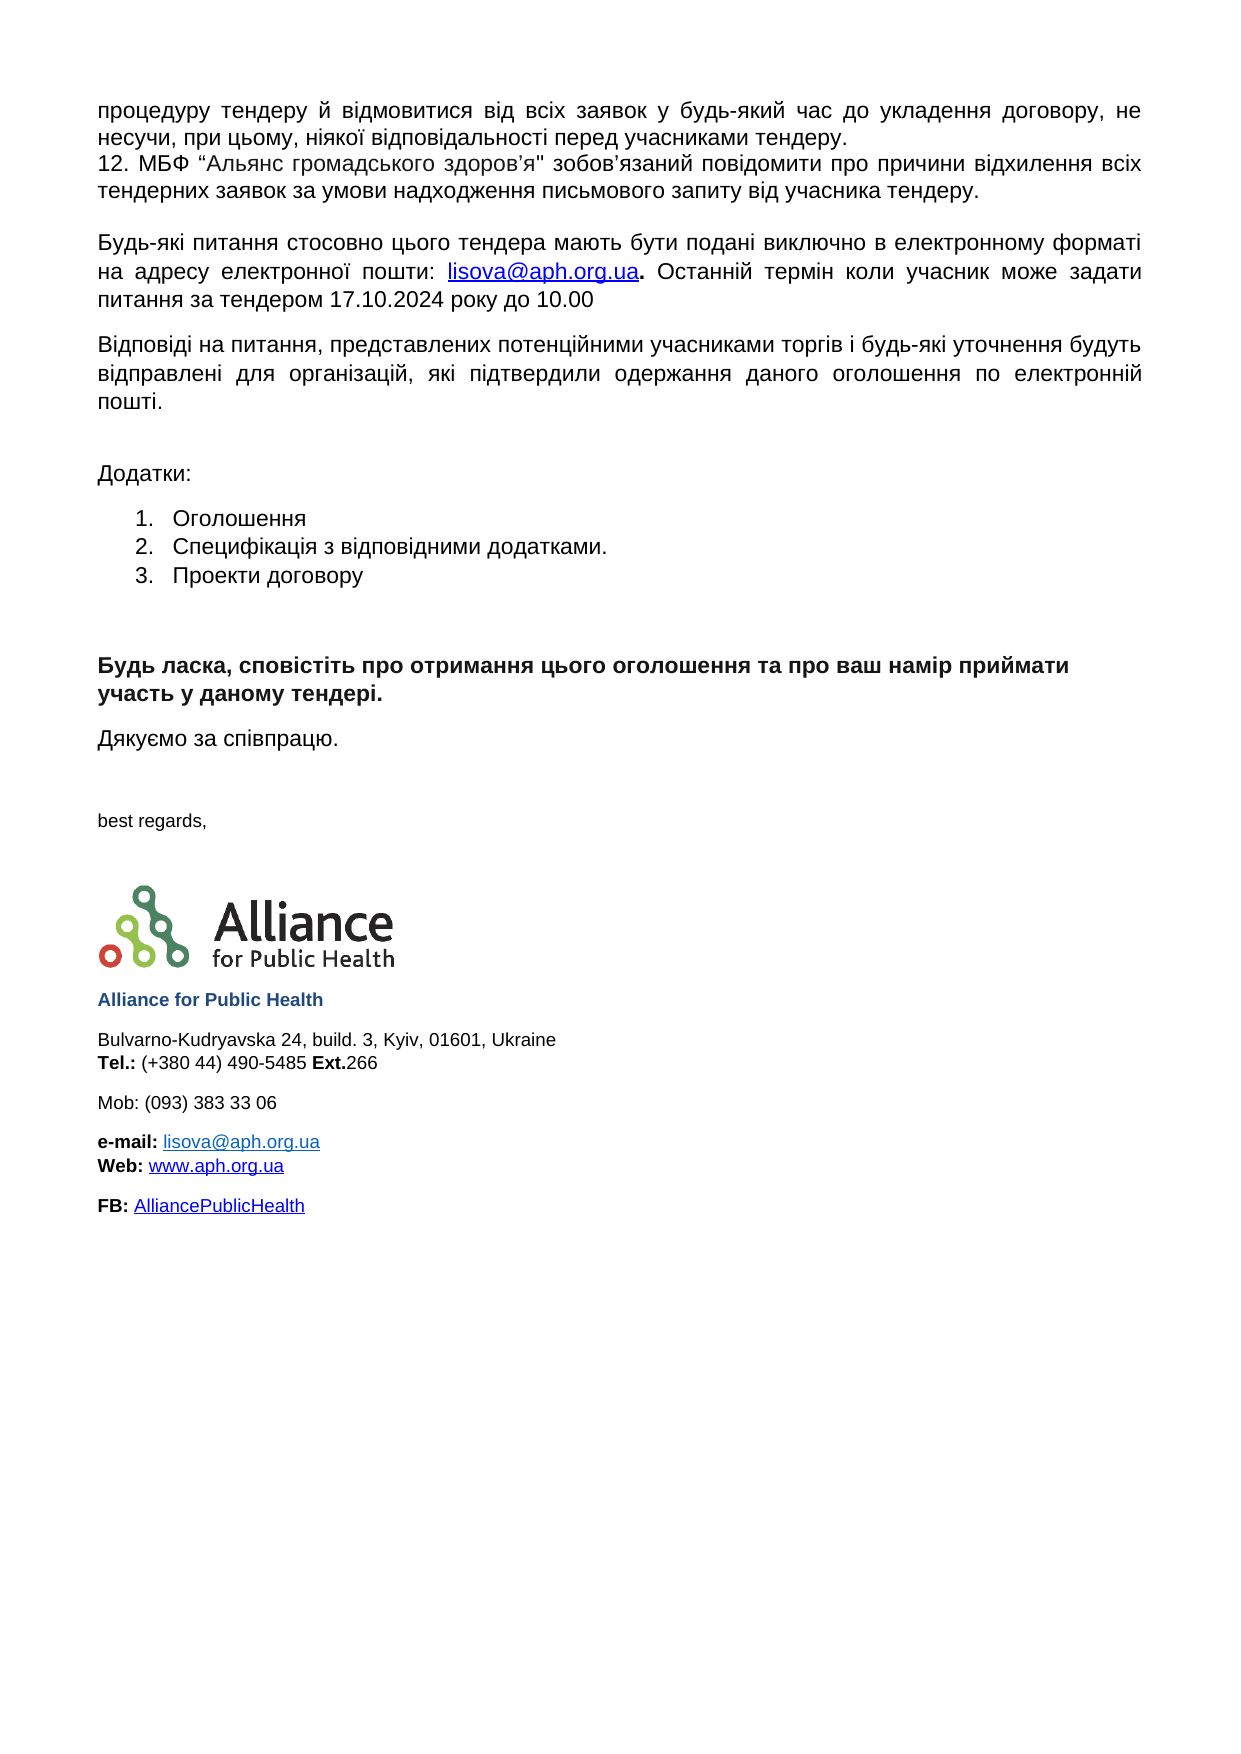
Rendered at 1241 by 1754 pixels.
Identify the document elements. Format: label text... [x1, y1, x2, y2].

picture [97, 883, 394, 971]
text Bulvarno-Kudryavska 24, build. 3, Kyiv, 01601, Ukraine Tel.: (+380 44) 490-5485 Ext.266 [97, 1028, 1143, 1073]
list Проекти договору [135, 562, 1143, 588]
text e-mail: lisova@aph.org.ua Web: www.aph.org.ua [97, 1131, 1143, 1176]
text Додатки: [97, 459, 1143, 486]
list Специфікація з відповідними додатками. [135, 533, 1143, 559]
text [97, 97, 1143, 150]
list Оголошення [135, 505, 1143, 531]
text Alliance for Public Health [97, 988, 1143, 1010]
text best regards, [97, 810, 1143, 832]
text FB: AlliancePublicHealth [97, 1194, 1143, 1216]
text Будь-які питання стосовно цього тендера мають бути подані виключно в електронному форматі на адресу електронної пошти: lisova@aph.org.ua. Останній термін коли учасник може задати питання за тендером 17.10.2024 року до 10.00 [97, 229, 1143, 312]
text Mob: (093) 383 33 06 [97, 1091, 1143, 1113]
text Відповіді на питання, представлених потенційними учасниками торгів і будь-які уточнення будуть відправлені для організацій, які підтвердили одержання даного оголошення по електронній пошті. [97, 331, 1143, 414]
text 12. МБФ “Альянс громадського здоров’я" зобов’язаний повідомити про причини відхилення всіх тендерних заявок за умови надходження письмового запиту від учасника тендеру. [97, 150, 1143, 203]
text Дякуємо за співпрацю. [97, 725, 1143, 752]
text Будь ласка, сповістіть про отримання цього оголошення та про ваш намір приймати участь у даному тендері. [97, 652, 1143, 707]
